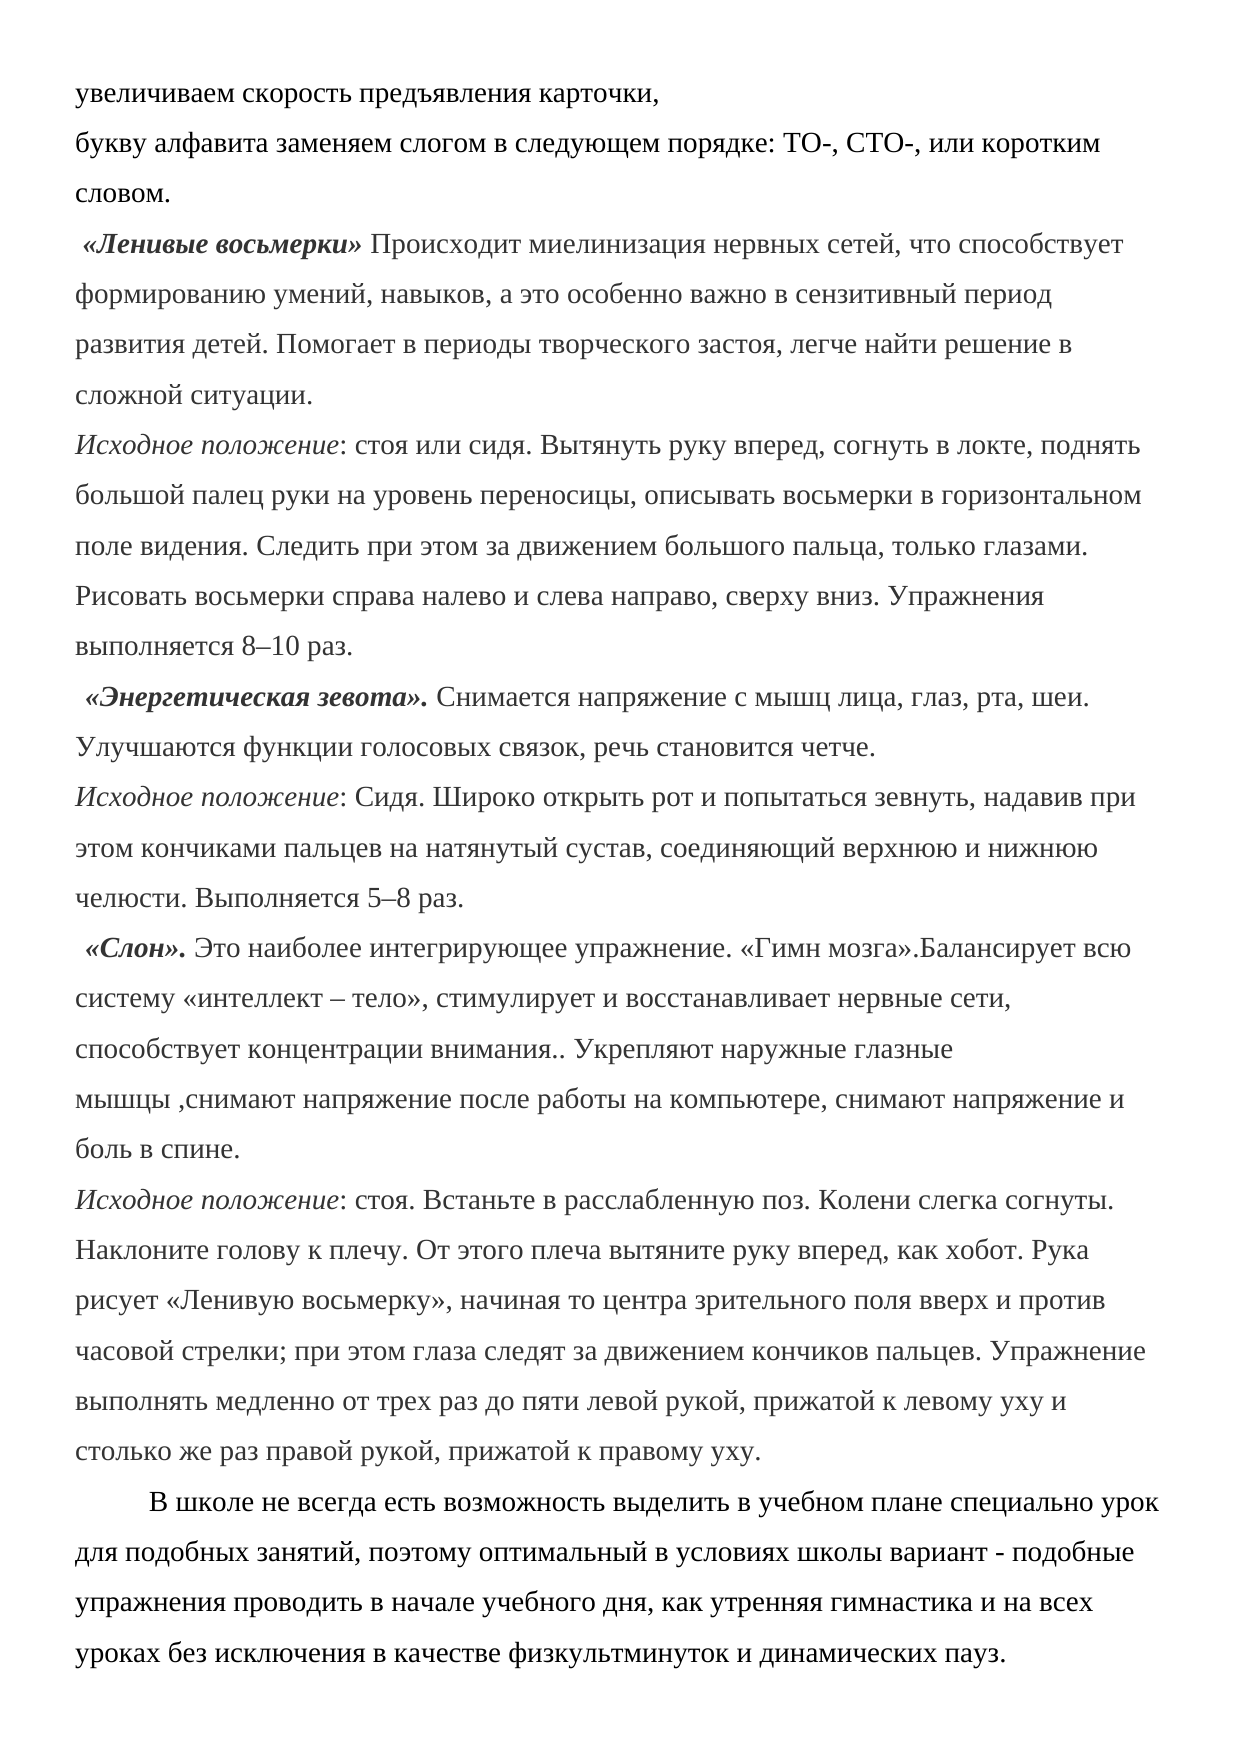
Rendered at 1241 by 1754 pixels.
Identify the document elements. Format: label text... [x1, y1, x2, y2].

text Исходное положение: стоя или сидя. Вытянуть руку вперед, согнуть в локте, поднять большой палец руки на уровень переносицы, описывать восьмерки в горизонтальном поле видения. Следить при этом за движением большого пальца, только глазами. Рисовать восьмерки справа налево и слева направо, сверху вниз. Упражнения выполняется 8–10 раз. [75, 427, 1165, 662]
text «Ленивые восьмерки» Происходит миелинизация нервных сетей, что способствует формированию умений, навыков, а это особенно важно в сензитивный период развития детей. Помогает в периоды творческого застоя, легче найти решение в сложной ситуации. [75, 226, 1165, 410]
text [75, 1484, 1165, 1668]
text «Слон». Это наиболее интегрирующее упражнение. «Гимн мозга».Балансирует всю систему «интеллект – тело», стимулирует и восстанавливает нервные сети, способствует концентрации внимания.. Укрепляют наружные глазные мышцы ,снимают напряжение после работы на компьютере, снимают напряжение и боль в спине. [75, 930, 1165, 1165]
text Исходное положение: Сидя. Широко открыть рот и попытаться зевнуть, надавив при этом кончиками пальцев на натянутый сустав, соединяющий верхнюю и нижнюю челюсти. Выполняется 5–8 раз. [75, 779, 1165, 913]
text Исходное положение: стоя. Встаньте в расслабленную поз. Колени слегка согнуты. Наклоните голову к плечу. От этого плеча вытяните руку вперед, как хобот. Рука рисует «Ленивую восьмерку», начиная то центра зрительного поля вверх и против часовой стрелки; при этом глаза следят за движением кончиков пальцев. Упражнение выполнять медленно от трех раз до пяти левой рукой, прижатой к левому уху и столько же раз правой рукой, прижатой к правому уху. [75, 1182, 1165, 1467]
text увеличиваем скорость предъявления карточки, [75, 75, 1165, 108]
text букву алфавита заменяем слогом в следующем порядке: ТО-, СТО-, или коротким словом. [75, 125, 1165, 209]
text «Энергетическая зевота». Снимается напряжение с мышц лица, глаз, рта, шеи. Улучшаются функции голосовых связок, речь становится четче. [75, 679, 1165, 763]
